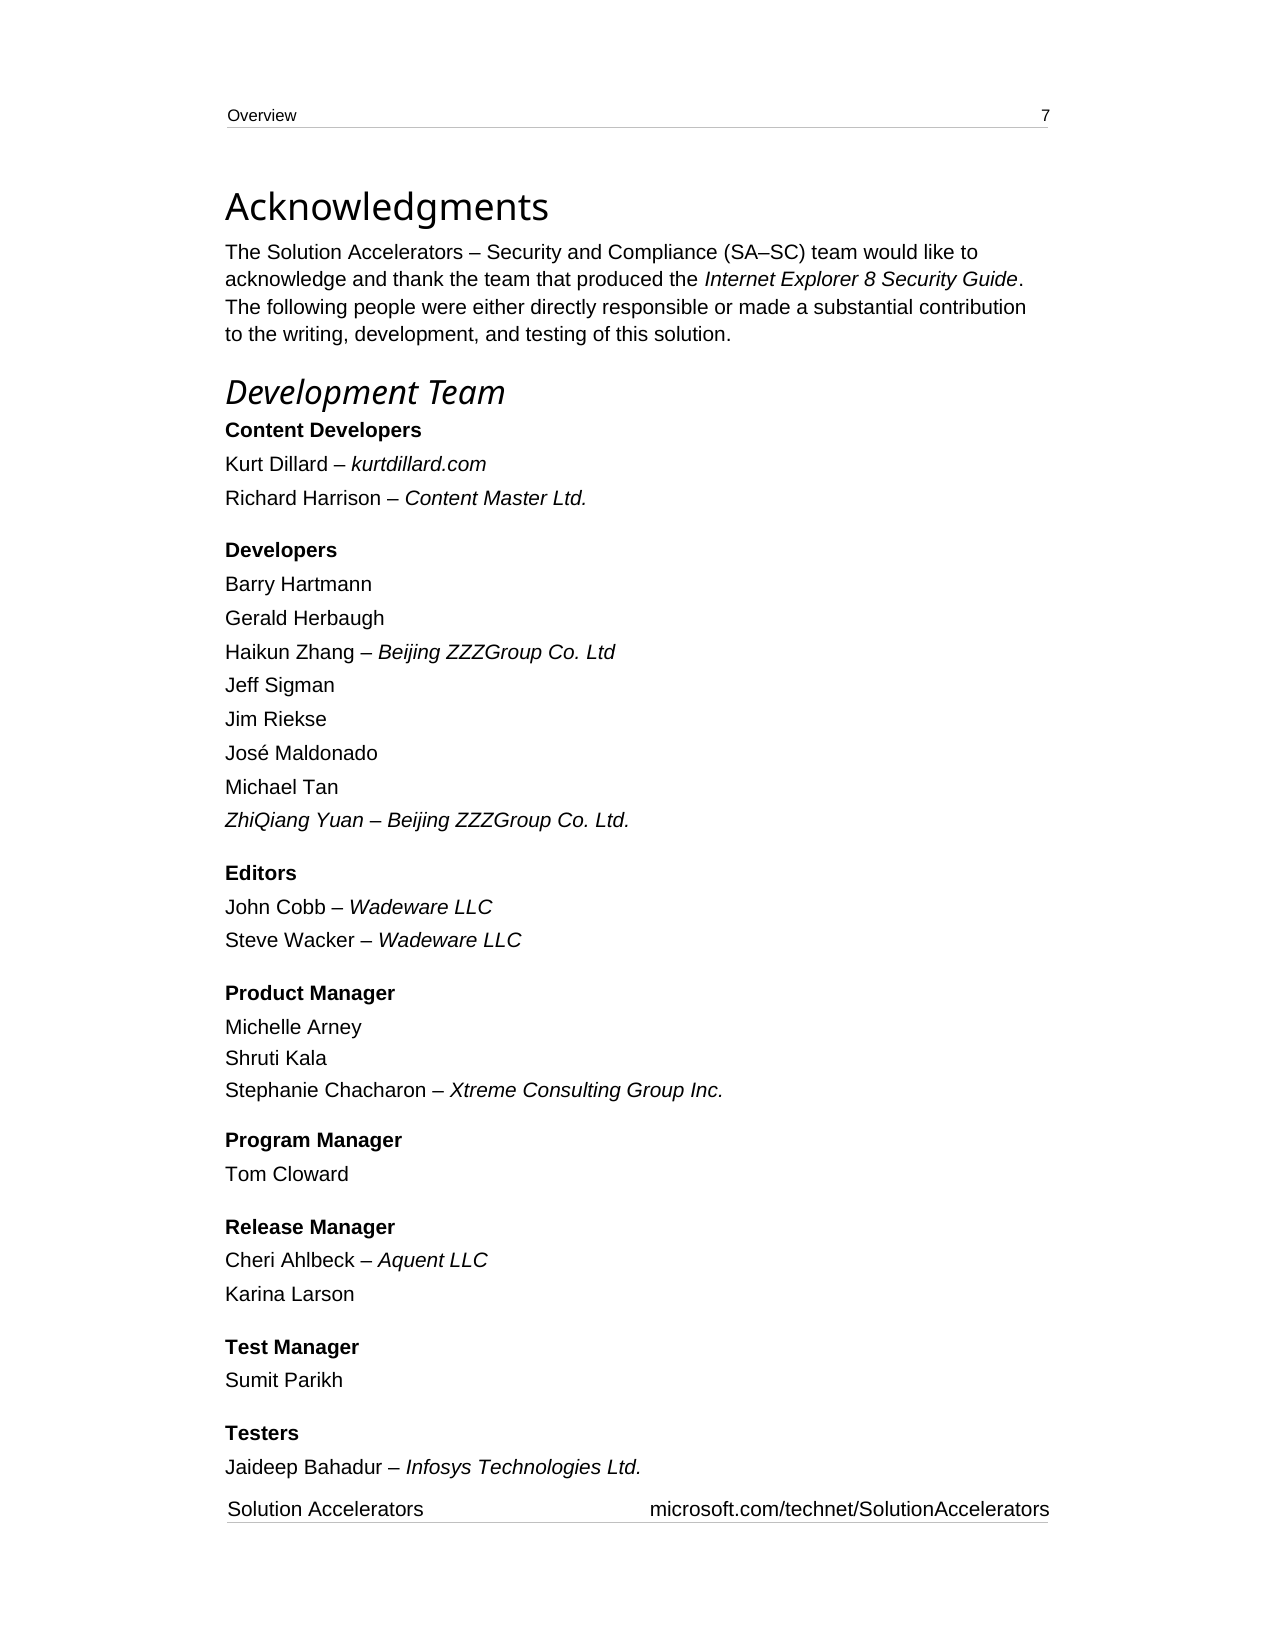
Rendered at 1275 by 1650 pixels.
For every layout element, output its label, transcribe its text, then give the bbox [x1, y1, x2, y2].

text John Cobb – Wadeware LLC [225, 894, 1050, 918]
text Product Manager [225, 981, 1050, 1005]
text Release Manager [225, 1214, 1050, 1238]
text Editors [225, 861, 1050, 885]
text Jaideep Bahadur – Infosys Technologies Ltd. [225, 1454, 1050, 1478]
text Michael Tan [225, 774, 1050, 798]
text The Solution Accelerators – Security and Compliance (SA–SC) team would like to acknowledge and thank the team that produced the Internet Explorer 8 Security Guide. The following people were either directly responsible or made a substantial contribution to the writing, development, and testing of this solution. [225, 239, 1050, 346]
text Jim Riekse [225, 707, 1050, 731]
text Cheri Ahlbeck – Aquent LLC [225, 1248, 1050, 1272]
subtitle Acknowledgments [225, 187, 1050, 229]
text Kurt Dillard – kurtdillard.com [225, 452, 1050, 476]
text José Maldonado [225, 741, 1050, 765]
text Content Developers [225, 418, 1050, 442]
subtitle Development Team [225, 374, 1050, 412]
text Michelle Arney [225, 1014, 1050, 1038]
text Program Manager [225, 1128, 1050, 1152]
text Testers [225, 1421, 1050, 1445]
text Test Manager [225, 1334, 1050, 1358]
text Steve Wacker – Wadeware LLC [225, 928, 1050, 952]
text Richard Harrison – Content Master Ltd. [225, 486, 1050, 510]
text Stephanie Chacharon – Xtreme Consulting Group Inc. [225, 1078, 1050, 1102]
text Developers [225, 538, 1050, 562]
text Tom Cloward [225, 1162, 1050, 1186]
text Sumit Parikh [225, 1368, 1050, 1392]
text Haikun Zhang – Beijing ZZZGroup Co. Ltd [225, 639, 1050, 663]
text Barry Hartmann [225, 572, 1050, 596]
text Gerald Herbaugh [225, 606, 1050, 630]
text Shruti Kala [225, 1046, 1050, 1070]
text Jeff Sigman [225, 673, 1050, 697]
text ZhiQiang Yuan – Beijing ZZZGroup Co. Ltd. [225, 808, 1050, 832]
text Karina Larson [225, 1282, 1050, 1306]
